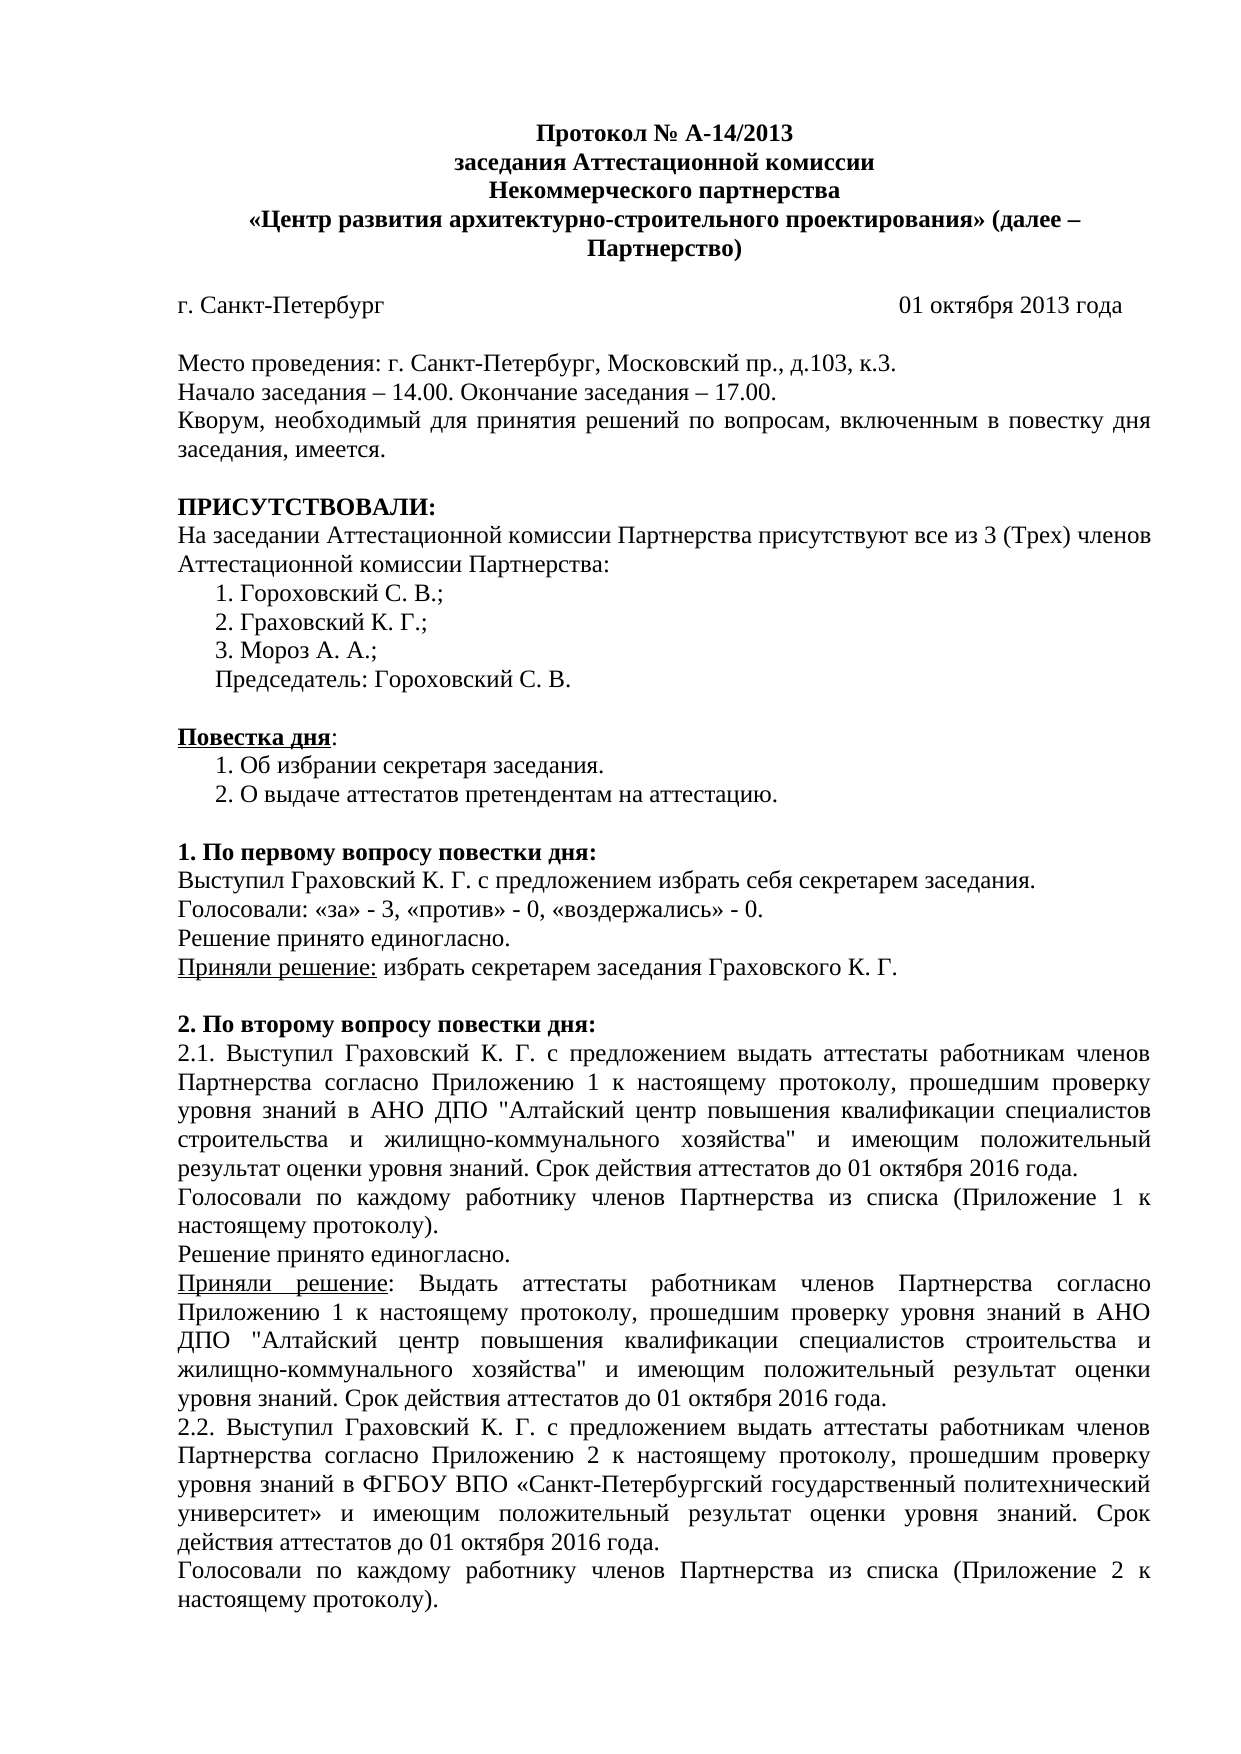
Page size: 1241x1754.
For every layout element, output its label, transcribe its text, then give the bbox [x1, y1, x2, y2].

text 1. Гороховский С. В.; [215, 578, 1152, 607]
text 1. По первому вопросу повестки дня: [177, 837, 1152, 866]
text Решение принято единогласно. [177, 1239, 1152, 1268]
text Приняли решение: Выдать аттестаты работникам членов Партнерства согласно Приложению 1 к настоящему протоколу, прошедшим проверку уровня знаний в АНО ДПО "Алтайский центр повышения квалификации специалистов строительства и жилищно-коммунального хозяйства" и имеющим положительный результат оценки уровня знаний. Срок действия аттестатов до 01 октября 2016 года. [177, 1268, 1152, 1412]
text 2. Граховский К. Г.; [215, 607, 1152, 636]
text Кворум, необходимый для принятия решений по вопросам, включенным в повестку дня заседания, имеется. [177, 406, 1152, 463]
text Голосовали по каждому работнику членов Партнерства из списка (Приложение 1 к настоящему протоколу). [177, 1182, 1152, 1239]
text 2.1. Выступил Граховский К. Г. с предложением выдать аттестаты работникам членов Партнерства согласно Приложению 1 к настоящему протоколу, прошедшим проверку уровня знаний в АНО ДПО "Алтайский центр повышения квалификации специалистов строительства и жилищно-коммунального хозяйства" и имеющим положительный результат оценки уровня знаний. Срок действия аттестатов до 01 октября 2016 года. [177, 1038, 1152, 1182]
text Председатель: Гороховский С. В. [215, 664, 1152, 693]
text Некоммерческого партнерства [177, 176, 1152, 204]
text Начало заседания – 14.00. Окончание заседания – 17.00. [177, 377, 1152, 406]
text ПРИСУТСТВОВАЛИ: [177, 492, 1152, 521]
text 2. О выдаче аттестатов претендентам на аттестацию. [215, 779, 1152, 808]
text 2. По второму вопросу повестки дня: [177, 1009, 1152, 1038]
text 1. Об избрании секретаря заседания. [215, 751, 1152, 779]
text 3. Мороз А. А.; [215, 636, 1152, 664]
text Повестка дня: [177, 722, 1152, 751]
text Голосовали по каждому работнику членов Партнерства из списка (Приложение 2 к настоящему протоколу). [177, 1556, 1152, 1613]
text «Центр развития архитектурно-строительного проектирования» (далее – Партнерство) [177, 204, 1152, 262]
text Голосовали: «за» - 3, «против» - 0, «воздержались» - 0. [177, 894, 1152, 923]
text Протокол № А-14/2013 [177, 118, 1152, 147]
text 2.2. Выступил Граховский К. Г. с предложением выдать аттестаты работникам членов Партнерства согласно Приложению 2 к настоящему протоколу, прошедшим проверку уровня знаний в ФГБОУ ВПО «Санкт-Петербургский государственный политехнический университет» и имеющим положительный результат оценки уровня знаний. Срок действия аттестатов до 01 октября 2016 года. [177, 1412, 1152, 1556]
text г. Санкт-Петербург 01 октября 2013 года [177, 291, 1152, 319]
text Решение принято единогласно. [177, 923, 1152, 952]
text Место проведения: г. Санкт-Петербург, Московский пр., д.103, к.3. [177, 348, 1152, 377]
text Выступил Граховский К. Г. с предложением избрать себя секретарем заседания. [177, 866, 1152, 894]
text На заседании Аттестационной комиссии Партнерства присутствуют все из 3 (Трех) членов Аттестационной комиссии Партнерства: [177, 521, 1152, 578]
text заседания Аттестационной комиссии [177, 147, 1152, 176]
text Приняли решение: избрать секретарем заседания Граховского К. Г. [177, 952, 1152, 981]
